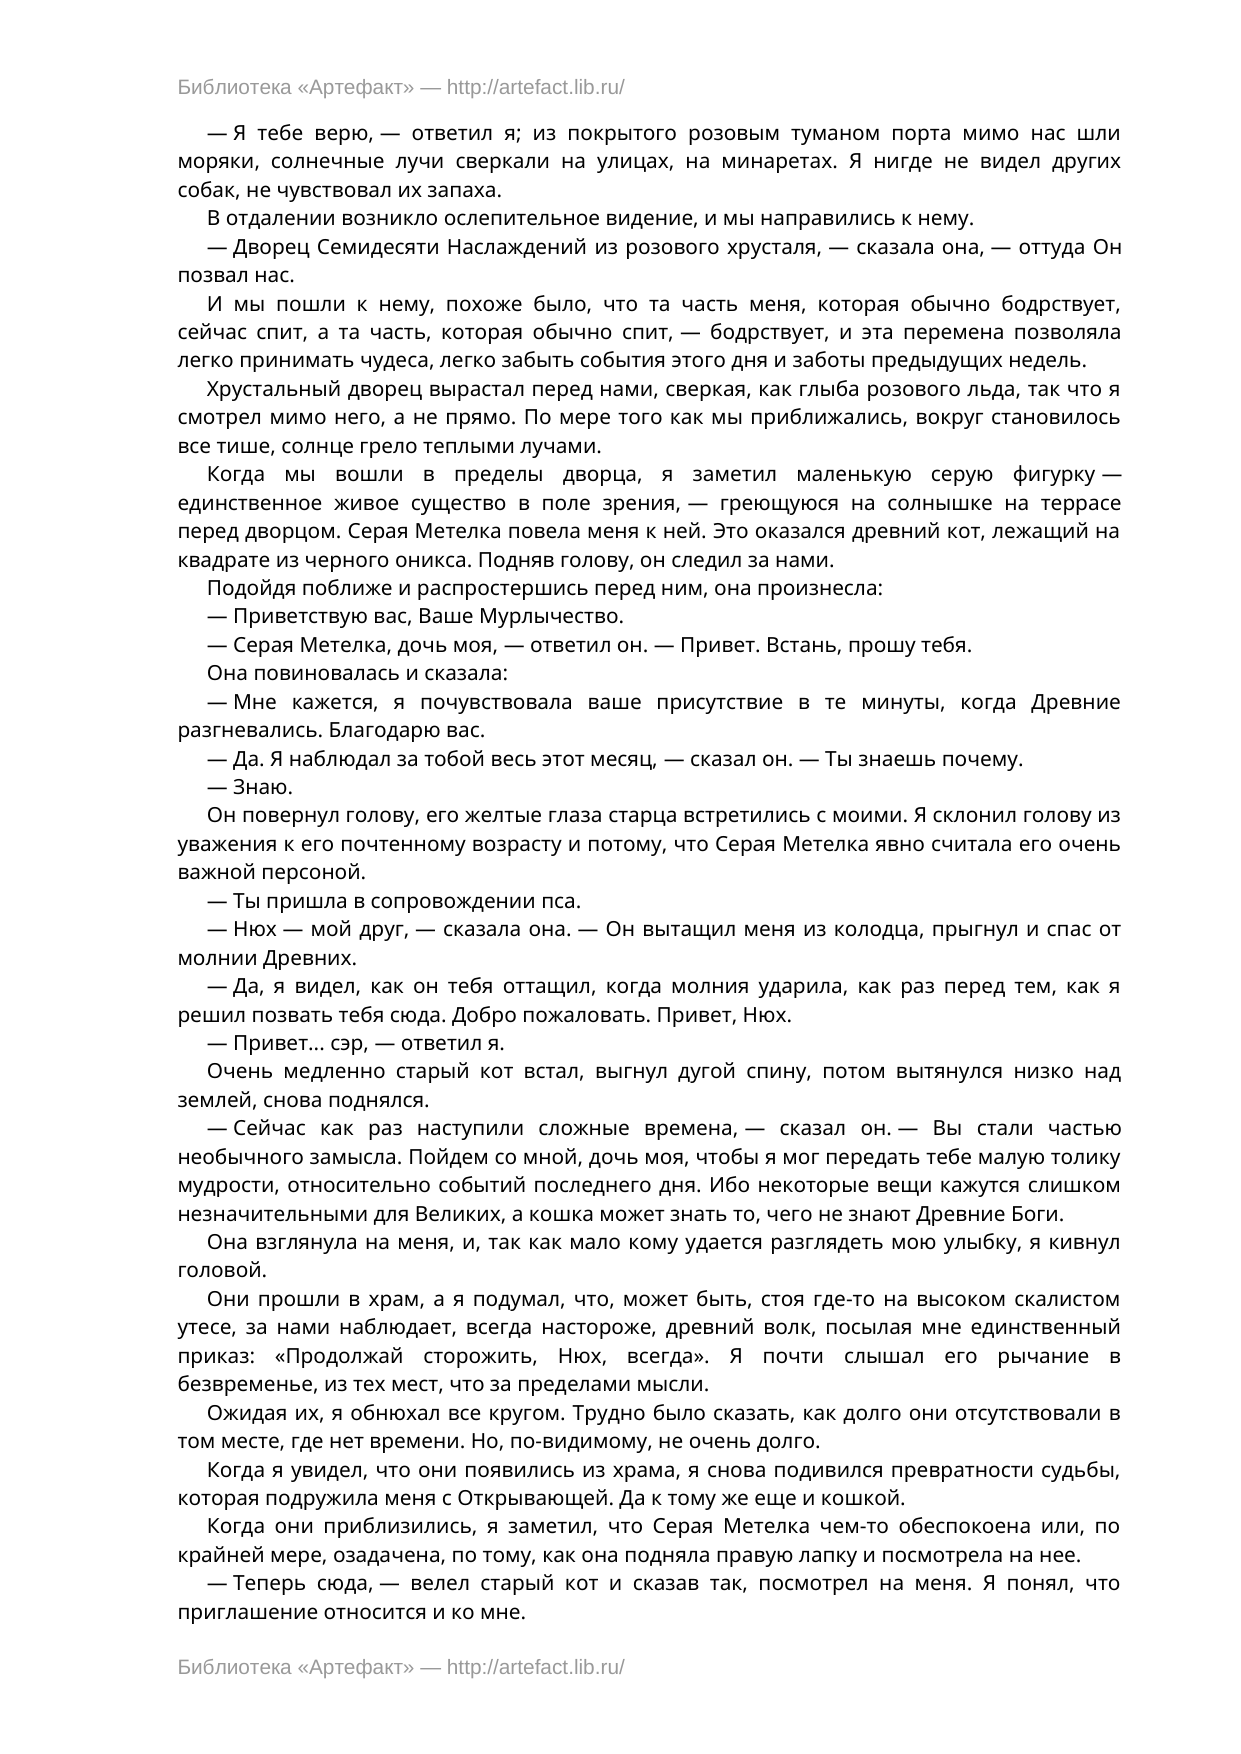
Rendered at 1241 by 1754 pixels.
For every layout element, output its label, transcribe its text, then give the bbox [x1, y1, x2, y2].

text Когда они приблизились, я заметил, что Серая Метелка чем-то обеспокоена или, по крайней мере, озадачена, по тому, как она подняла правую лапку и посмотрела на нее. [177, 1512, 1122, 1568]
text Когда мы вошли в пределы дворца, я заметил маленькую серую фигурку — единственное живое существо в поле зрения, — греющуюся на солнышке на террасе перед дворцом. Серая Метелка повела меня к ней. Это оказался древний кот, лежащий на квадрате из черного оникса. Подняв голову, он следил за нами. [177, 459, 1122, 573]
text Он повернул голову, его желтые глаза старца встретились с моими. Я склонил голову из уважения к его почтенному возрасту и потому, что Серая Метелка явно считала его очень важной персоной. [177, 801, 1122, 886]
text Она взглянула на меня, и, так как мало кому удается разглядеть мою улыбку, я кивнул головой. [177, 1227, 1122, 1284]
text — Да. Я наблюдал за тобой весь этот месяц, — сказал он. — Ты знаешь почему. [177, 744, 1122, 772]
text — Серая Метелка, дочь моя, — ответил он. — Привет. Встань, прошу тебя. [177, 630, 1122, 658]
text Хрустальный дворец вырастал перед нами, сверкая, как глыба розового льда, так что я смотрел мимо него, а не прямо. По мере того как мы приближались, вокруг становилось все тише, солнце грело теплыми лучами. [177, 374, 1122, 459]
text Ожидая их, я обнюхал все кругом. Трудно было сказать, как долго они отсутствовали в том месте, где нет времени. Но, по-видимому, не очень долго. [177, 1398, 1122, 1455]
text — Приветствую вас, Ваше Мурлычество. [177, 602, 1122, 630]
text Когда я увидел, что они появились из храма, я снова подивился превратности судьбы, которая подружила меня с Открывающей. Да к тому же еще и кошкой. [177, 1455, 1122, 1512]
text Очень медленно старый кот встал, выгнул дугой спину, потом вытянулся низко над землей, снова поднялся. [177, 1057, 1122, 1113]
text — Я тебе верю, — ответил я; из покрытого розовым туманом порта мимо нас шли моряки, солнечные лучи сверкали на улицах, на минаретах. Я нигде не видел других собак, не чувствовал их запаха. [177, 118, 1122, 203]
text И мы пошли к нему, похоже было, что та часть меня, которая обычно бодрствует, сейчас спит, а та часть, которая обычно спит, — бодрствует, и эта перемена позволяла легко принимать чудеса, легко забыть события этого дня и заботы предыдущих недель. [177, 289, 1122, 374]
text — Ты пришла в сопровождении пса. [177, 886, 1122, 914]
text — Привет... сэр, — ответил я. [177, 1028, 1122, 1057]
text — Дворец Семидесяти Наслаждений из розового хрусталя, — сказала она, — оттуда Он позвал нас. [177, 232, 1122, 289]
text — Сейчас как раз наступили сложные времена, — сказал он. — Вы стали частью необычного замысла. Пойдем со мной, дочь моя, чтобы я мог передать тебе малую толику мудрости, относительно событий последнего дня. Ибо некоторые вещи кажутся слишком незначительными для Великих, а кошка может знать то, чего не знают Древние Боги. [177, 1113, 1122, 1227]
text — Знаю. [177, 772, 1122, 801]
text — Да, я видел, как он тебя оттащил, когда молния ударила, как раз перед тем, как я решил позвать тебя сюда. Добро пожаловать. Привет, Нюх. [177, 971, 1122, 1028]
text Они прошли в храм, а я подумал, что, может быть, стоя где-то на высоком скалистом утесе, за нами наблюдает, всегда настороже, древний волк, посылая мне единственный приказ: «Продолжай сторожить, Нюх, всегда». Я почти слышал его рычание в безвременье, из тех мест, что за пределами мысли. [177, 1284, 1122, 1398]
text — Теперь сюда, — велел старый кот и сказав так, посмотрел на меня. Я понял, что приглашение относится и ко мне. [177, 1568, 1122, 1625]
text — Нюх — мой друг, — сказала она. — Он вытащил меня из колодца, прыгнул и спас от молнии Древних. [177, 914, 1122, 971]
text — Мне кажется, я почувствовала ваше присутствие в те минуты, когда Древние разгневались. Благодарю вас. [177, 687, 1122, 744]
text В отдалении возникло ослепительное видение, и мы направились к нему. [177, 203, 1122, 232]
text Подойдя поближе и распростершись перед ним, она произнесла: [177, 573, 1122, 602]
text Она повиновалась и сказала: [177, 658, 1122, 687]
